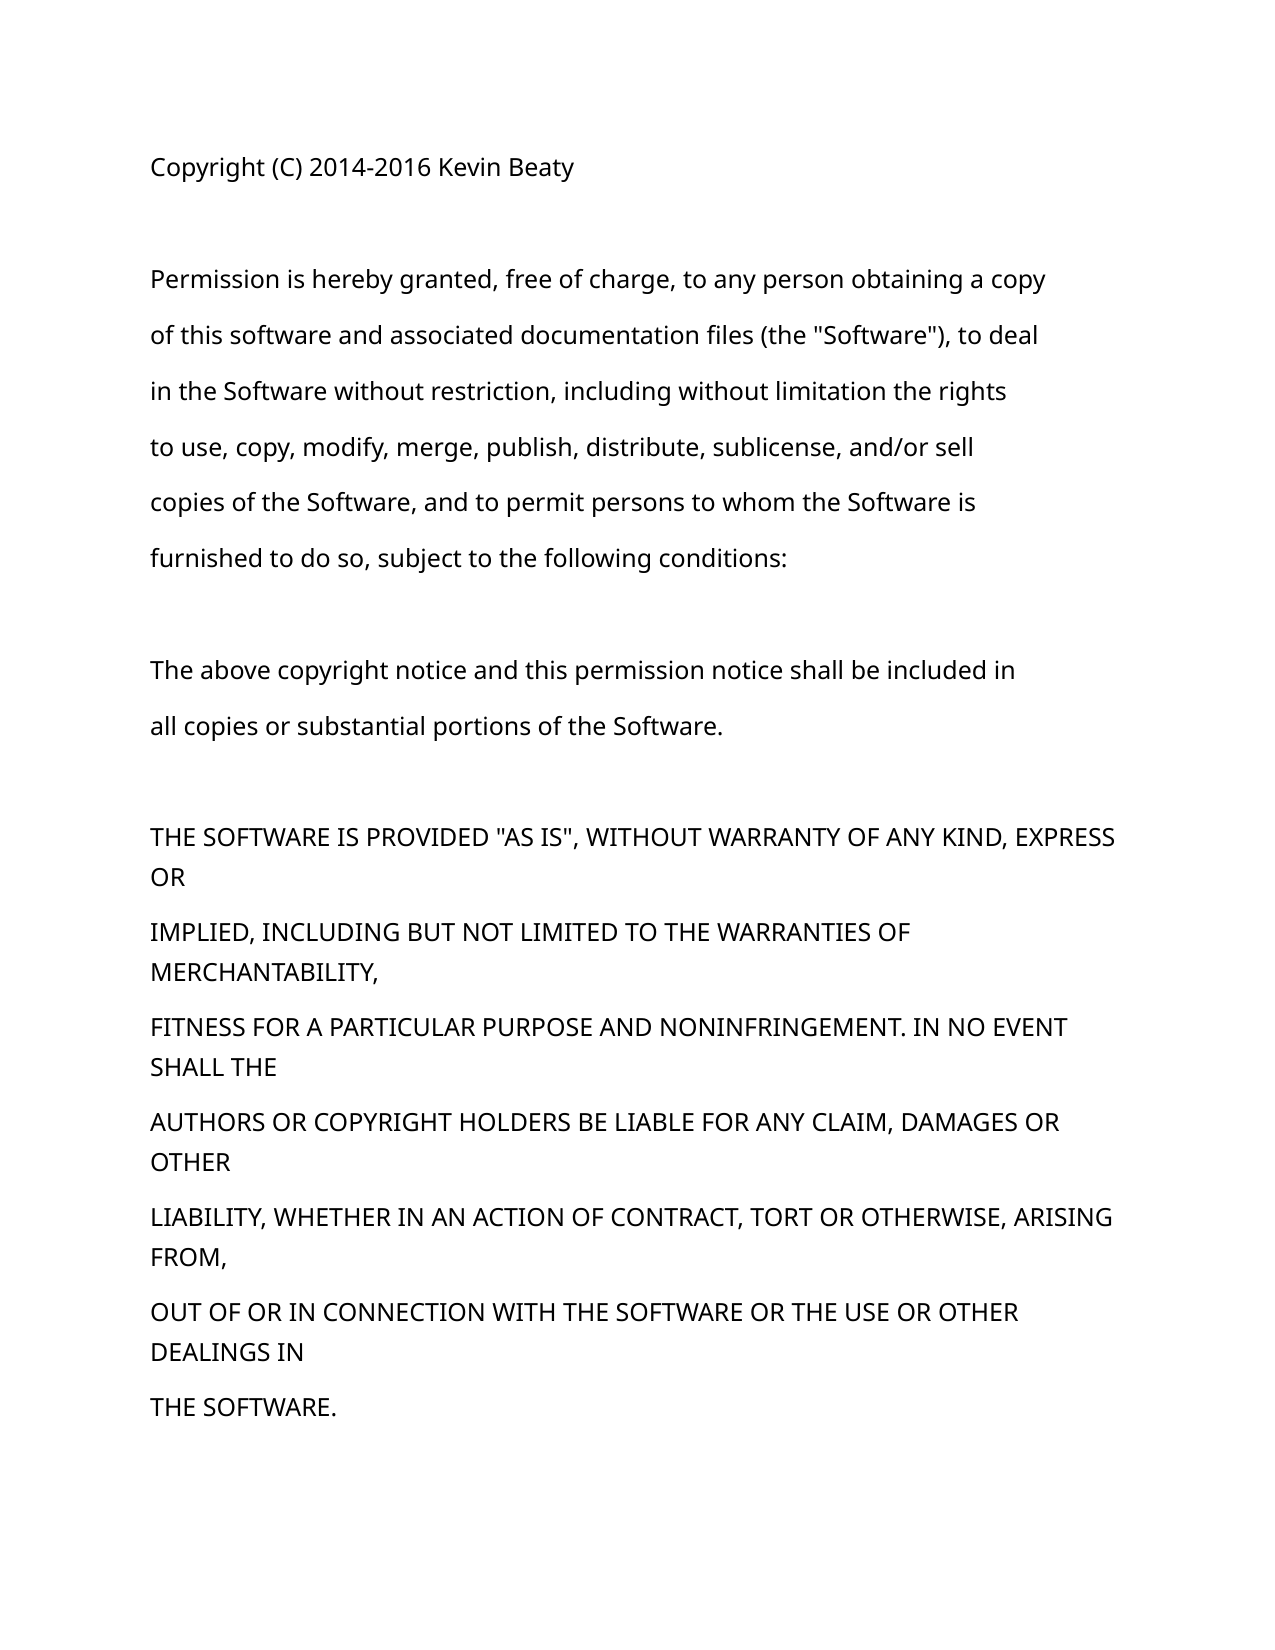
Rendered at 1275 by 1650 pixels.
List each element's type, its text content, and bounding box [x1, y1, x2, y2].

text Permission is hereby granted, free of charge, to any person obtaining a copy [150, 262, 1125, 296]
text of this software and associated documentation files (the "Software"), to deal [150, 317, 1125, 352]
text AUTHORS OR COPYRIGHT HOLDERS BE LIABLE FOR ANY CLAIM, DAMAGES OR OTHER [150, 1105, 1125, 1178]
text Copyright (C) 2014-2016 Kevin Beaty [150, 150, 1125, 184]
text The above copyright notice and this permission notice shall be included in [150, 652, 1125, 687]
text THE SOFTWARE. [150, 1390, 1125, 1424]
text furnished to do so, subject to the following conditions: [150, 541, 1125, 575]
text FITNESS FOR A PARTICULAR PURPOSE AND NONINFRINGEMENT. IN NO EVENT SHALL THE [150, 1010, 1125, 1083]
text LIABILITY, WHETHER IN AN ACTION OF CONTRACT, TORT OR OTHERWISE, ARISING FROM, [150, 1200, 1125, 1273]
text all copies or substantial portions of the Software. [150, 708, 1125, 742]
text IMPLIED, INCLUDING BUT NOT LIMITED TO THE WARRANTIES OF MERCHANTABILITY, [150, 915, 1125, 988]
text THE SOFTWARE IS PROVIDED "AS IS", WITHOUT WARRANTY OF ANY KIND, EXPRESS OR [150, 820, 1125, 893]
text copies of the Software, and to permit persons to whom the Software is [150, 485, 1125, 519]
text to use, copy, modify, merge, publish, distribute, sublicense, and/or sell [150, 429, 1125, 463]
text OUT OF OR IN CONNECTION WITH THE SOFTWARE OR THE USE OR OTHER DEALINGS IN [150, 1295, 1125, 1368]
text in the Software without restriction, including without limitation the rights [150, 373, 1125, 407]
